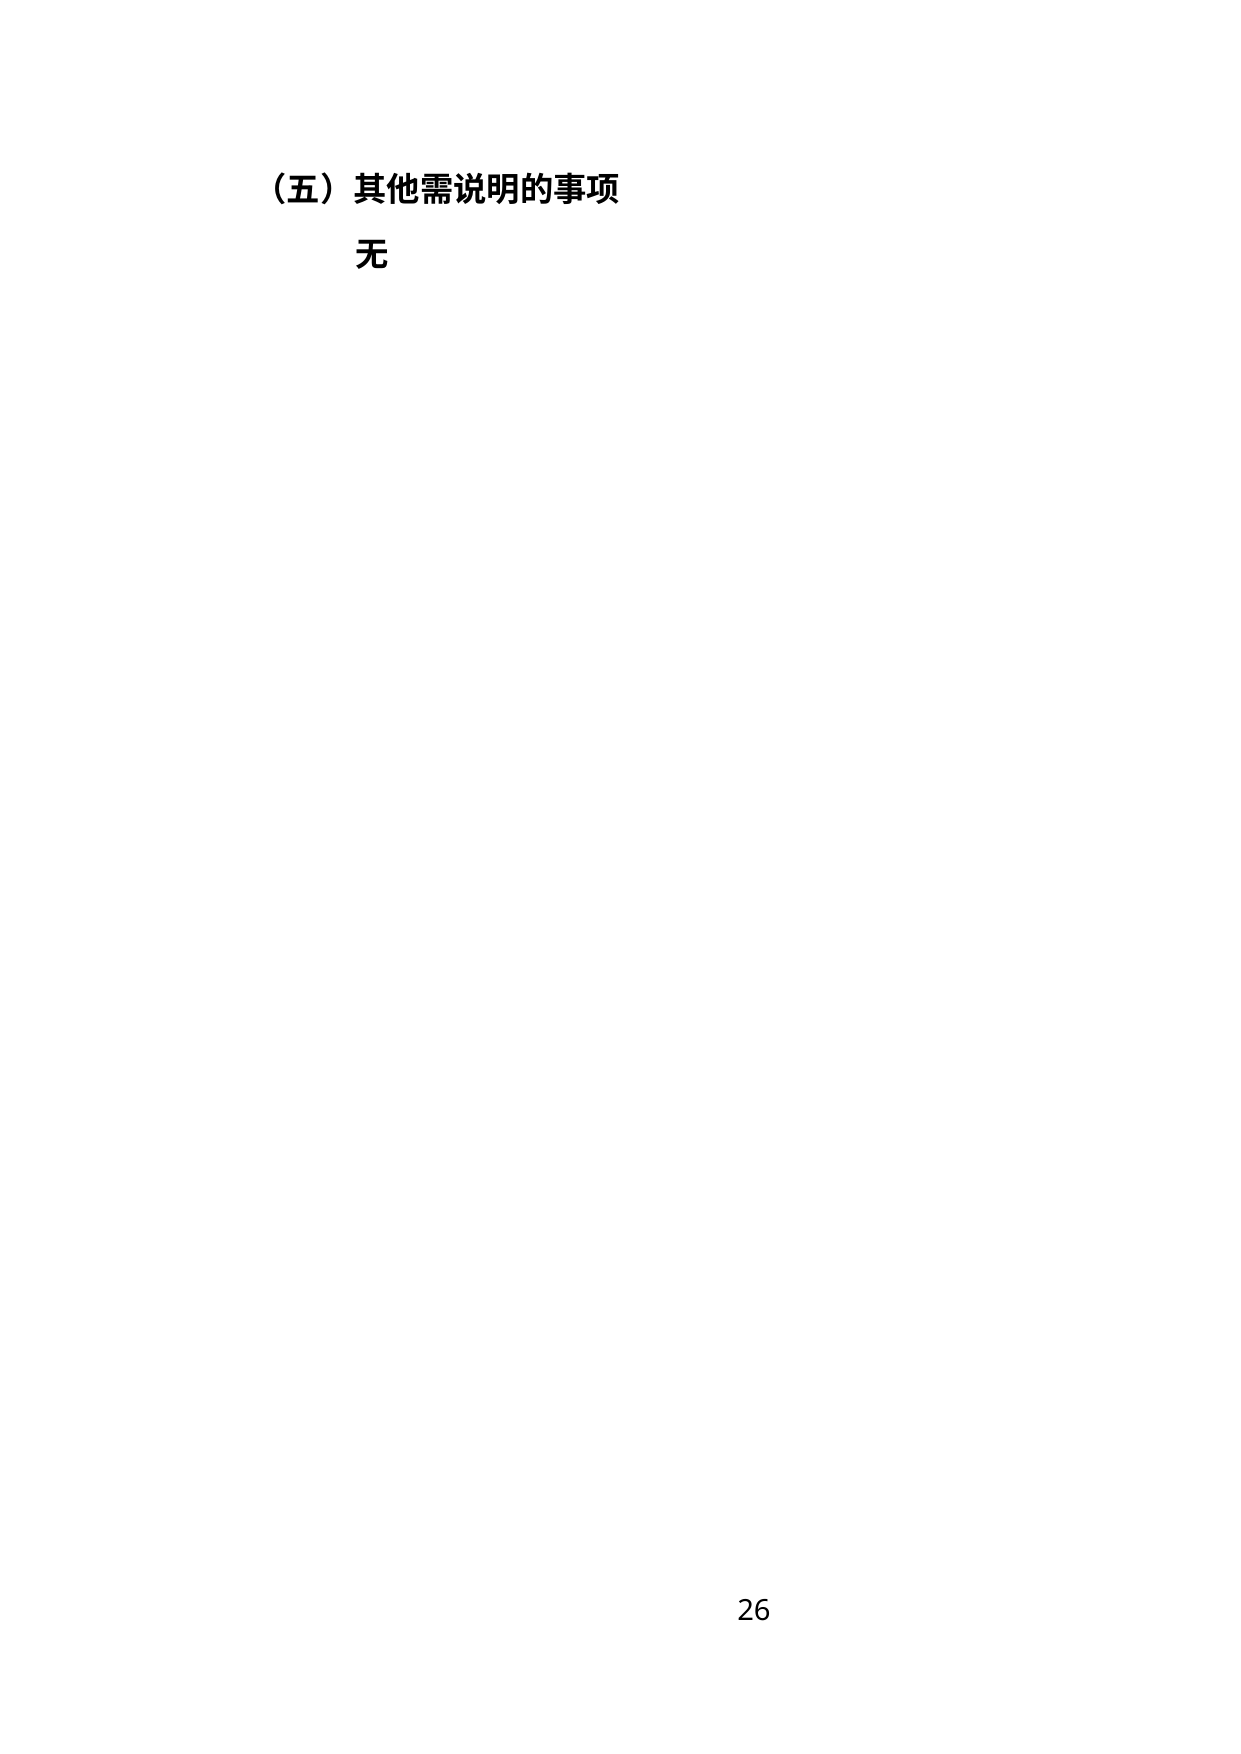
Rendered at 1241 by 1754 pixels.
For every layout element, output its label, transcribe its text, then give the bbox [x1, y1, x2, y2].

text 无 [187, 220, 1053, 285]
text （五）其他需说明的事项 [187, 155, 1053, 220]
